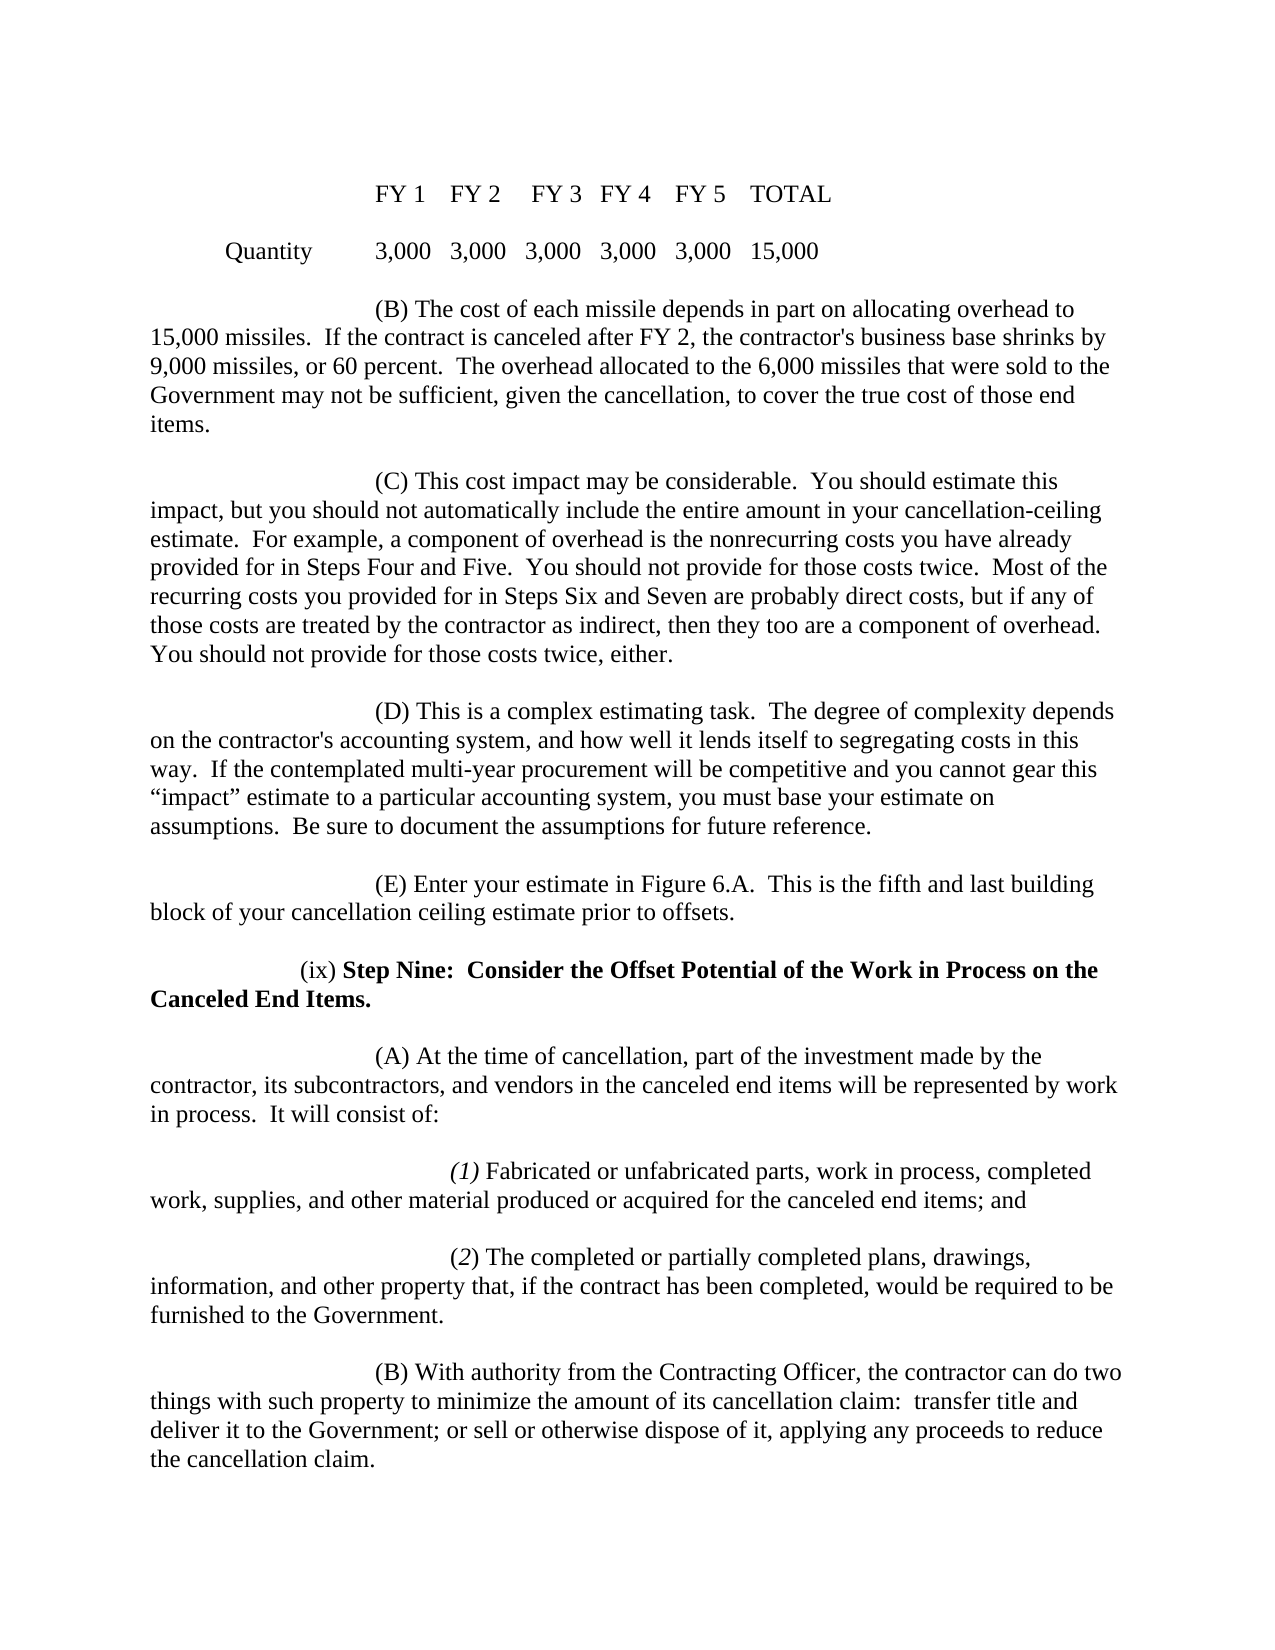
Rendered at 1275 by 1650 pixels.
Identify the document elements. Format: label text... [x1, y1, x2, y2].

list (B) The cost of each missile depends in part on allocating overhead to 15,000 missiles. If the contract is canceled after FY 2, the contractor's business base shrinks by 9,000 missiles, or 60 percent. The overhead allocated to the 6,000 missiles that were sold to the Government may not be sufficient, given the cancellation, to cover the true cost of those end items. [150, 294, 1125, 437]
list (B) With authority from the Contracting Officer, the contractor can do two things with such property to minimize the amount of its cancellation claim: transfer title and deliver it to the Government; or sell or otherwise dispose of it, applying any proceeds to reduce the cancellation claim. [150, 1357, 1125, 1472]
list Quantity 3,000 3,000 3,000 3,000 3,000 15,000 [150, 236, 1125, 265]
text (1) Fabricated or unfabricated parts, work in process, completed work, supplies, and other material produced or acquired for the canceled end items; and [150, 1156, 1125, 1214]
text (2) The completed or partially completed plans, drawings, information, and other property that, if the contract has been completed, would be required to be furnished to the Government. [150, 1242, 1125, 1329]
list (E) Enter your estimate in Figure 6.A. This is the fifth and last building block of your cancellation ceiling estimate prior to offsets. [150, 869, 1125, 926]
list (C) This cost impact may be considerable. You should estimate this impact, but you should not automatically include the entire amount in your cancellation-ceiling estimate. For example, a component of overhead is the nonrecurring costs you have already provided for in Steps Four and Five. You should not provide for those costs twice. Most of the recurring costs you provided for in Steps Six and Seven are probably direct costs, but if any of those costs are treated by the contractor as indirect, then they too are a component of overhead. You should not provide for those costs twice, either. [150, 466, 1125, 667]
list FY 1 FY 2 FY 3 FY 4 FY 5 TOTAL [150, 179, 1125, 207]
text (A) At the time of cancellation, part of the investment made by the contractor, its subcontractors, and vendors in the canceled end items will be represented by work in process. It will consist of: [150, 1041, 1125, 1127]
list (ix) Step Nine: Consider the Offset Potential of the Work in Process on the Canceled End Items. [150, 955, 1125, 1012]
list (D) This is a complex estimating task. The degree of complexity depends on the contractor's accounting system, and how well it lends itself to segregating costs in this way. If the contemplated multi-year procurement will be competitive and you cannot gear this “impact” estimate to a particular accounting system, you must base your estimate on assumptions. Be sure to document the assumptions for future reference. [150, 696, 1125, 840]
